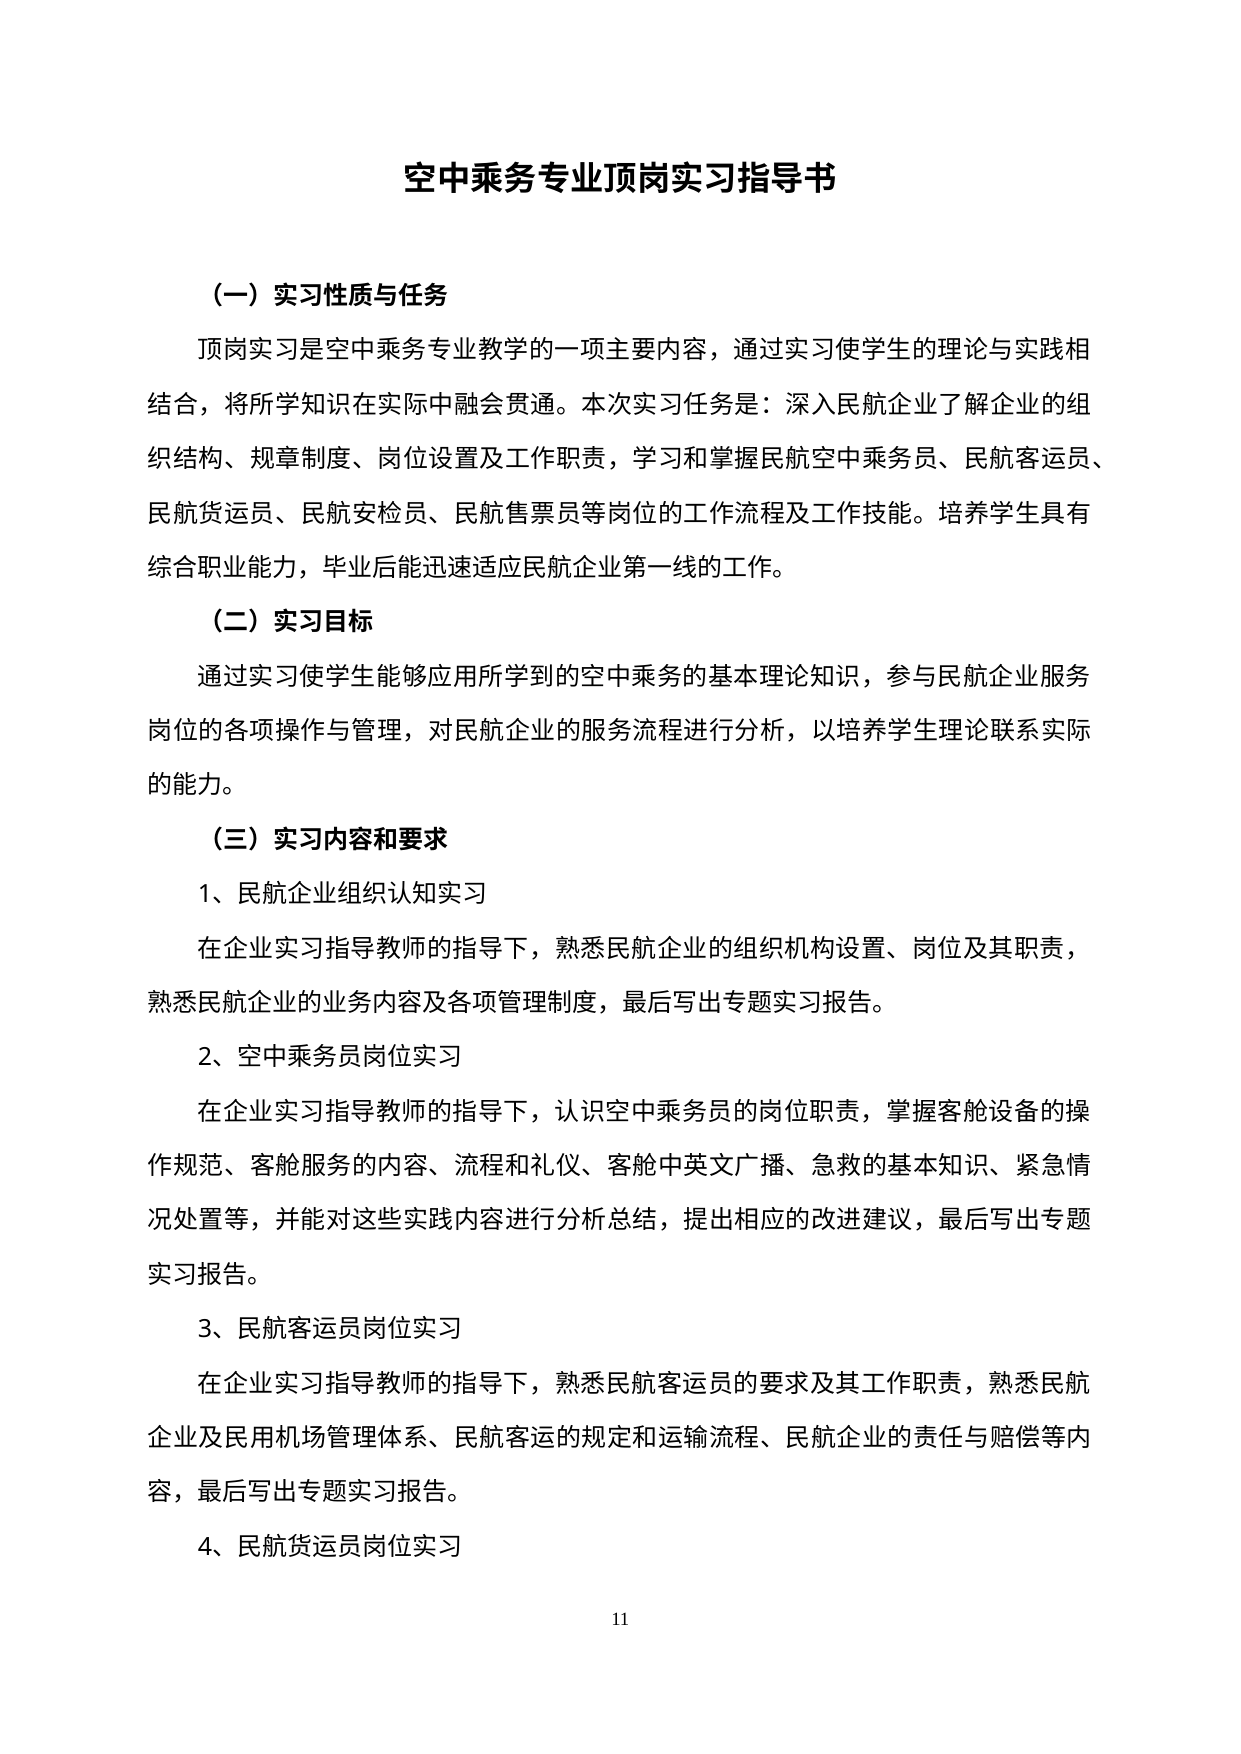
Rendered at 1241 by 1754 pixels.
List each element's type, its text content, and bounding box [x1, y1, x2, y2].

text 1、民航企业组织认知实习 [148, 874, 1092, 910]
text 在企业实习指导教师的指导下，认识空中乘务员的岗位职责，掌握客舱设备的操作规范、客舱服务的内容、流程和礼仪、客舱中英文广播、急救的基本知识、紧急情况处置等，并能对这些实践内容进行分析总结，提出相应的改进建议，最后写出专题实习报告。 [148, 1091, 1092, 1291]
text 3、民航客运员岗位实习 [148, 1309, 1092, 1345]
text 4、民航货运员岗位实习 [148, 1526, 1092, 1562]
text 通过实习使学生能够应用所学到的空中乘务的基本理论知识，参与民航企业服务岗位的各项操作与管理，对民航企业的服务流程进行分析，以培养学生理论联系实际的能力。 [148, 656, 1092, 801]
text 在企业实习指导教师的指导下，熟悉民航企业的组织机构设置、岗位及其职责，熟悉民航企业的业务内容及各项管理制度，最后写出专题实习报告。 [148, 928, 1092, 1019]
text 顶岗实习是空中乘务专业教学的一项主要内容，通过实习使学生的理论与实践相结合，将所学知识在实际中融会贯通。本次实习任务是：深入民航企业了解企业的组织结构、规章制度、岗位设置及工作职责，学习和掌握民航空中乘务员、民航客运员、民航货运员、民航安检员、民航售票员等岗位的工作流程及工作技能。培养学生具有综合职业能力，毕业后能迅速适应民航企业第一线的工作。 [148, 330, 1092, 584]
text （一）实习性质与任务 [148, 276, 1092, 312]
text 2、空中乘务员岗位实习 [148, 1037, 1092, 1073]
text 在企业实习指导教师的指导下，熟悉民航客运员的要求及其工作职责，熟悉民航企业及民用机场管理体系、民航客运的规定和运输流程、民航企业的责任与赔偿等内容，最后写出专题实习报告。 [148, 1363, 1092, 1508]
text （三）实习内容和要求 [148, 819, 1092, 856]
text 空中乘务专业顶岗实习指导书 [148, 143, 1092, 208]
text （二）实习目标 [148, 602, 1092, 638]
